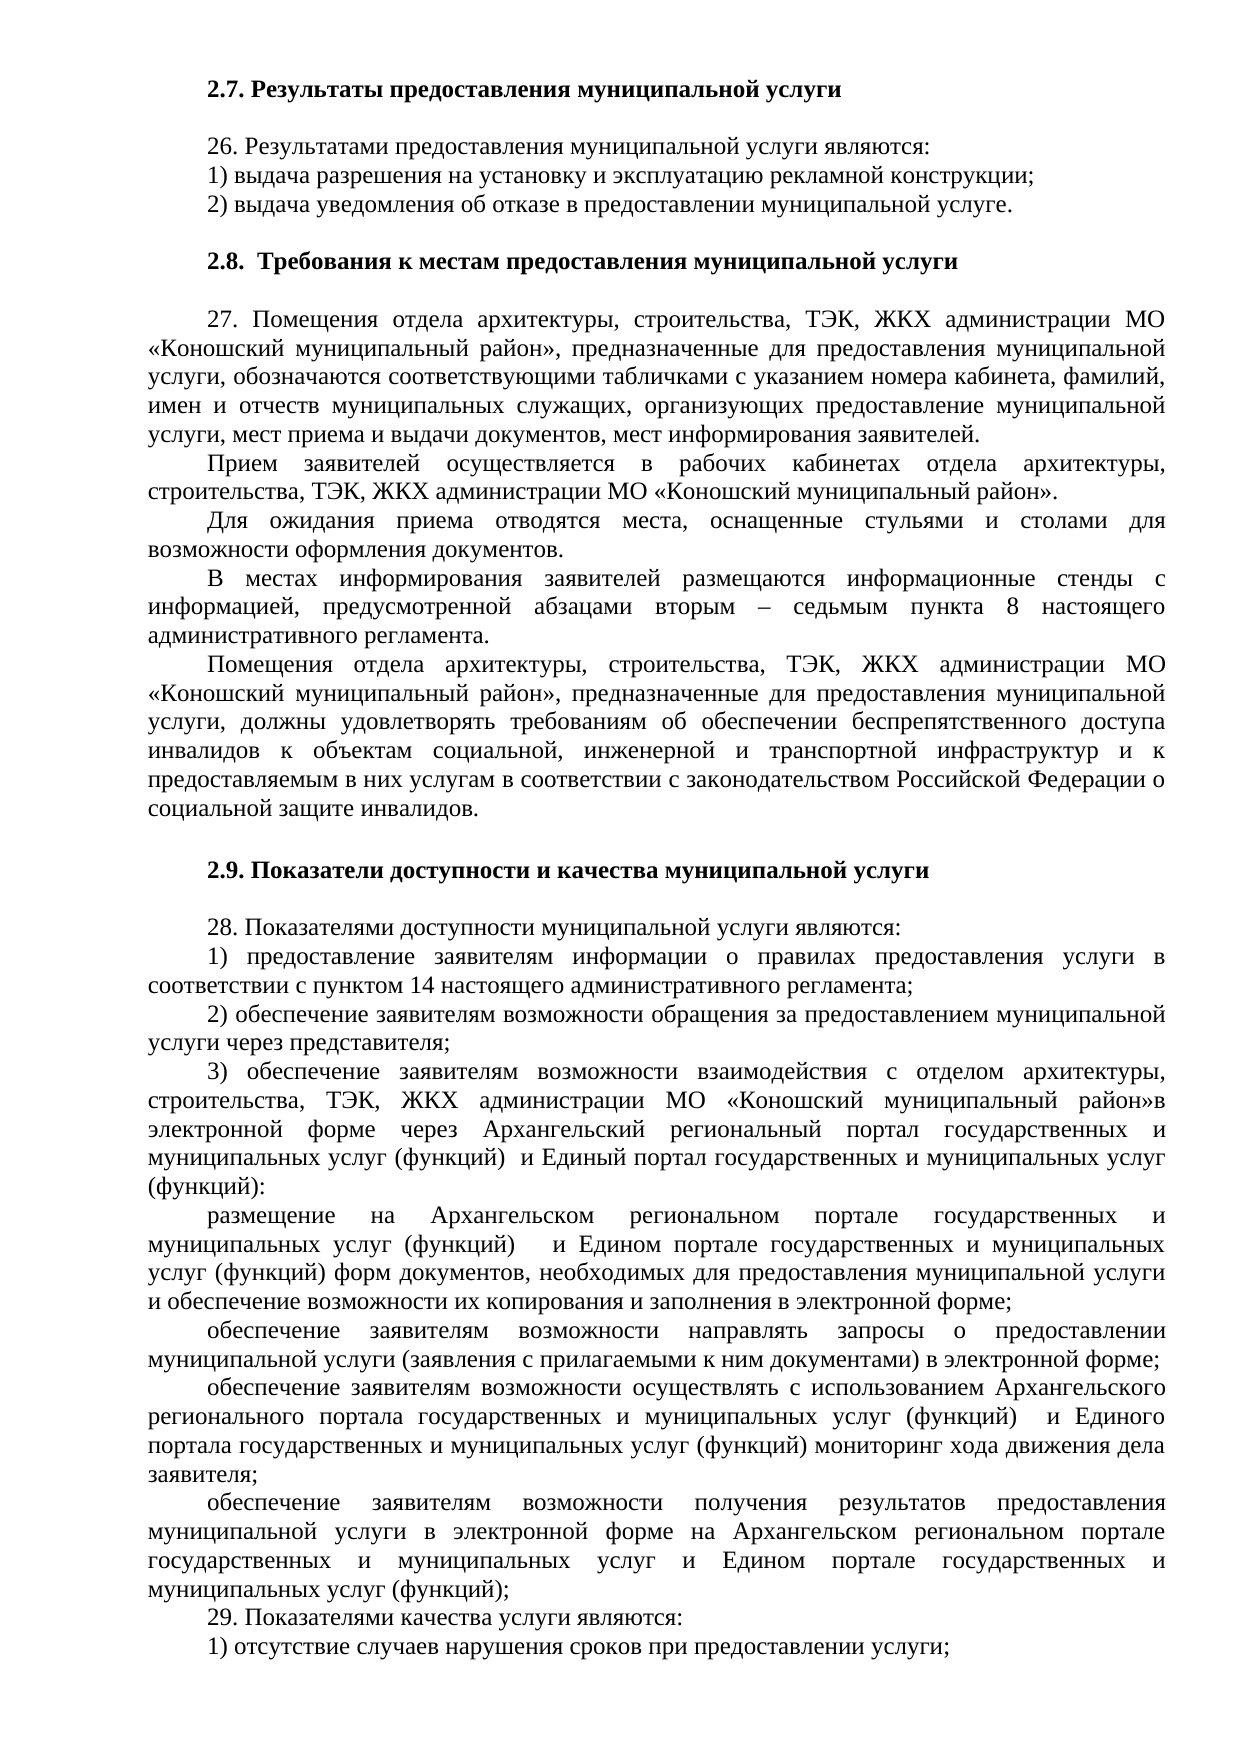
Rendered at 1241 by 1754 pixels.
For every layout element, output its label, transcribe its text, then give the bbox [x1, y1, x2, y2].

text обеспечение заявителям возможности осуществлять с использованием Архангельского регионального портала государственных и муниципальных услуг (функций) и Единого портала государственных и муниципальных услуг (функций) мониторинг хода движения дела заявителя; [148, 1372, 1167, 1487]
text 2.9. Показатели доступности и качества муниципальной услуги [148, 855, 1167, 884]
text Для ожидания приема отводятся места, оснащенные стульями и столами для возможности оформления документов. [148, 505, 1167, 563]
text 1) выдача разрешения на установку и эксплуатацию рекламной конструкции; [148, 160, 1167, 189]
text 1) отсутствие случаев нарушения сроков при предоставлении услуги; [148, 1631, 1167, 1660]
text Прием заявителей осуществляется в рабочих кабинетах отдела архитектуры, строительства, ТЭК, ЖКХ администрации МО «Коношский муниципальный район». [148, 448, 1167, 505]
text 3) обеспечение заявителям возможности взаимодействия с отделом архитектуры, строительства, ТЭК, ЖКХ администрации МО «Коношский муниципальный район»в электронной форме через Архангельский региональный портал государственных и муниципальных услуг (функций) и Единый портал государственных и муниципальных услуг (функций): [148, 1056, 1167, 1200]
text 2.8. Требования к местам предоставления муниципальной услуги [148, 246, 1167, 275]
text 2) выдача уведомления об отказе в предоставлении муниципальной услуге. [148, 189, 1167, 218]
text 26. Результатами предоставления муниципальной услуги являются: [148, 131, 1167, 160]
text обеспечение заявителям возможности получения результатов предоставления муниципальной услуги в электронной форме на Архангельском региональном портале государственных и муниципальных услуг и Едином портале государственных и муниципальных услуг (функций); [148, 1487, 1167, 1602]
text 29. Показателями качества услуги являются: [148, 1602, 1167, 1631]
text Помещения отдела архитектуры, строительства, ТЭК, ЖКХ администрации МО «Коношский муниципальный район», предназначенные для предоставления муниципальной услуги, должны удовлетворять требованиям об обеспечении беспрепятственного доступа инвалидов к объектам социальной, инженерной и транспортной инфраструктур и к предоставляемым в них услугам в соответствии с законодательством Российской Федерации о социальной защите инвалидов. [148, 649, 1167, 821]
text 1) предоставление заявителям информации о правилах предоставления услуги в соответствии с пунктом 14 настоящего административного регламента; [148, 941, 1167, 999]
text 2.7. Результаты предоставления муниципальной услуги [148, 74, 1167, 103]
text 2) обеспечение заявителям возможности обращения за предоставлением муниципальной услуги через представителя; [148, 999, 1167, 1056]
text размещение на Архангельском региональном портале государственных и муниципальных услуг (функций) и Едином портале государственных и муниципальных услуг (функций) форм документов, необходимых для предоставления муниципальной услуги и обеспечение возможности их копирования и заполнения в электронной форме; [148, 1200, 1167, 1315]
text В местах информирования заявителей размещаются информационные стенды с информацией, предусмотренной абзацами вторым – седьмым пункта 8 настоящего административного регламента. [148, 563, 1167, 649]
text обеспечение заявителям возможности направлять запросы о предоставлении муниципальной услуги (заявления с прилагаемыми к ним документами) в электронной форме; [148, 1315, 1167, 1372]
text 28. Показателями доступности муниципальной услуги являются: [148, 912, 1167, 941]
text 27. Помещения отдела архитектуры, строительства, ТЭК, ЖКХ администрации МО «Коношский муниципальный район», предназначенные для предоставления муниципальной услуги, обозначаются соответствующими табличками с указанием номера кабинета, фамилий, имен и отчеств муниципальных служащих, организующих предоставление муниципальной услуги, мест приема и выдачи документов, мест информирования заявителей. [148, 304, 1167, 448]
